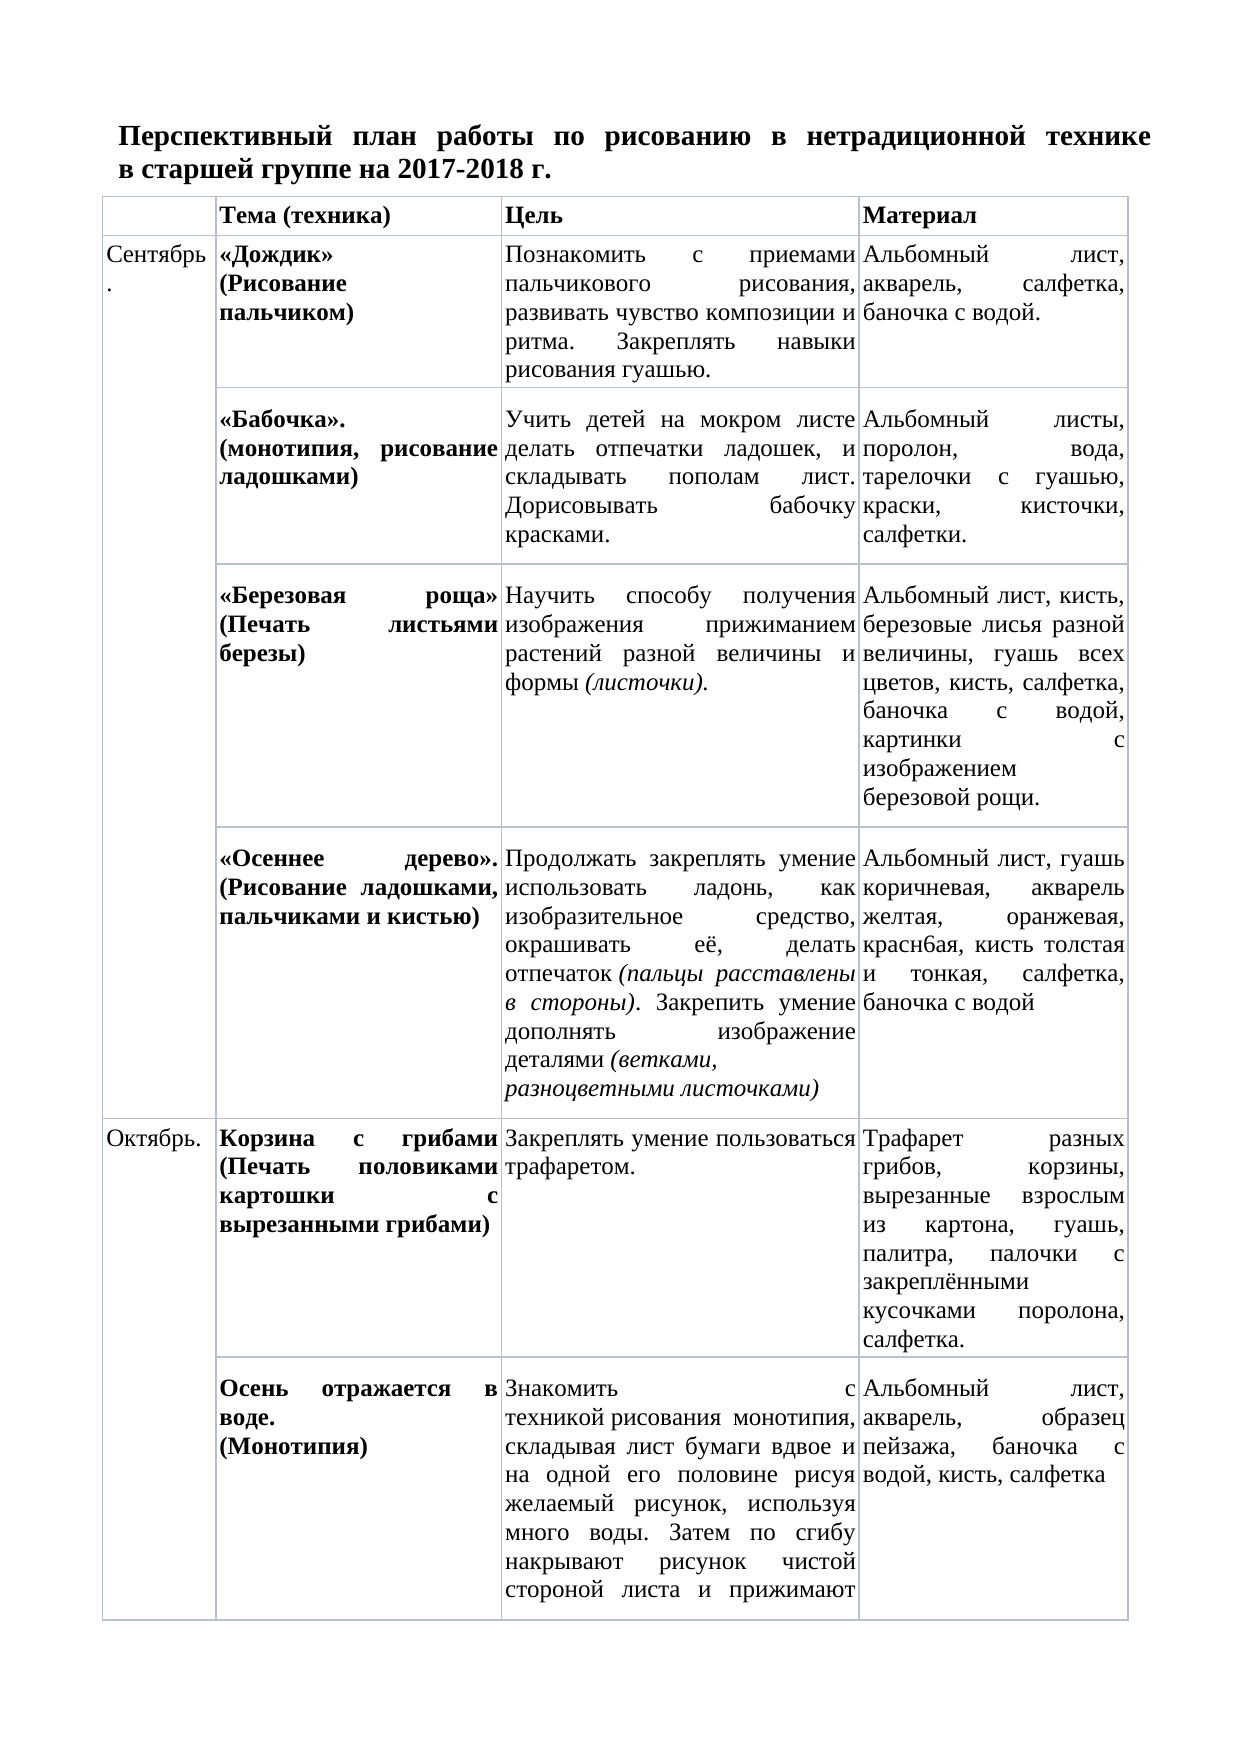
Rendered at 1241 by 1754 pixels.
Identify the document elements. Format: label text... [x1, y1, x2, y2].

table_cell Октябрь. [103, 1119, 215, 1619]
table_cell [502, 1358, 858, 1619]
table_header Тема (техника) [217, 197, 501, 234]
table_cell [860, 1358, 1127, 1619]
table_cell Продолжать закреплять умение использовать ладонь, как изобразительное средство, окрашивать её, делать отпечаток (пальцы расставлены в стороны). Закрепить умение дополнять изображение деталями (ветками, разноцветными листочками) [502, 828, 858, 1118]
table_cell Трафарет разных грибов, корзины, вырезанные взрослым из картона, гуашь, палитра, палочки с закреплёнными кусочками поролона, салфетка. [860, 1119, 1127, 1356]
table_cell Закреплять умение пользоваться трафаретом. [502, 1119, 858, 1356]
table_cell «Дождик» (Рисование пальчиком) [217, 236, 501, 387]
table_cell «Березовая роща» (Печать листьями березы) [217, 565, 501, 826]
table_cell «Осеннее дерево». (Рисование ладошками, пальчиками и кистью) [217, 828, 501, 1118]
table_cell Альбомный лист, акварель, салфетка, баночка с водой. [860, 236, 1127, 387]
text Перспективный план работы по рисованию в нетрадиционной технике в старшей группе на 2017-2018 г. [118, 118, 1152, 185]
table_header Материал [860, 197, 1127, 234]
table_cell Альбомный листы, поролон, вода, тарелочки с гуашью, краски, кисточки, салфетки. [860, 388, 1127, 563]
table_header [103, 197, 215, 234]
table_cell Познакомить с приемами пальчикового рисования, развивать чувство композиции и ритма. Закреплять навыки рисования гуашью. [502, 236, 858, 387]
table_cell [217, 1358, 501, 1619]
table_cell Альбомный лист, кисть, березовые лисья разной величины, гуашь всех цветов, кисть, салфетка, баночка с водой, картинки с изображением березовой рощи. [860, 565, 1127, 826]
table_cell Научить способу получения изображения прижиманием растений разной величины и формы (листочки). [502, 565, 858, 826]
table_cell «Бабочка». (монотипия, рисование ладошками) [217, 388, 501, 563]
table_cell Корзина с грибами (Печать половиками картошки с вырезанными грибами) [217, 1119, 501, 1356]
table_cell Сентябрь. [103, 236, 215, 1118]
table_cell Альбомный лист, гуашь коричневая, акварель желтая, оранжевая, красн6ая, кисть толстая и тонкая, салфетка, баночка с водой [860, 828, 1127, 1118]
table_header Цель [502, 197, 858, 234]
table_cell Учить детей на мокром листе делать отпечатки ладошек, и складывать пополам лист. Дорисовывать бабочку красками. [502, 388, 858, 563]
